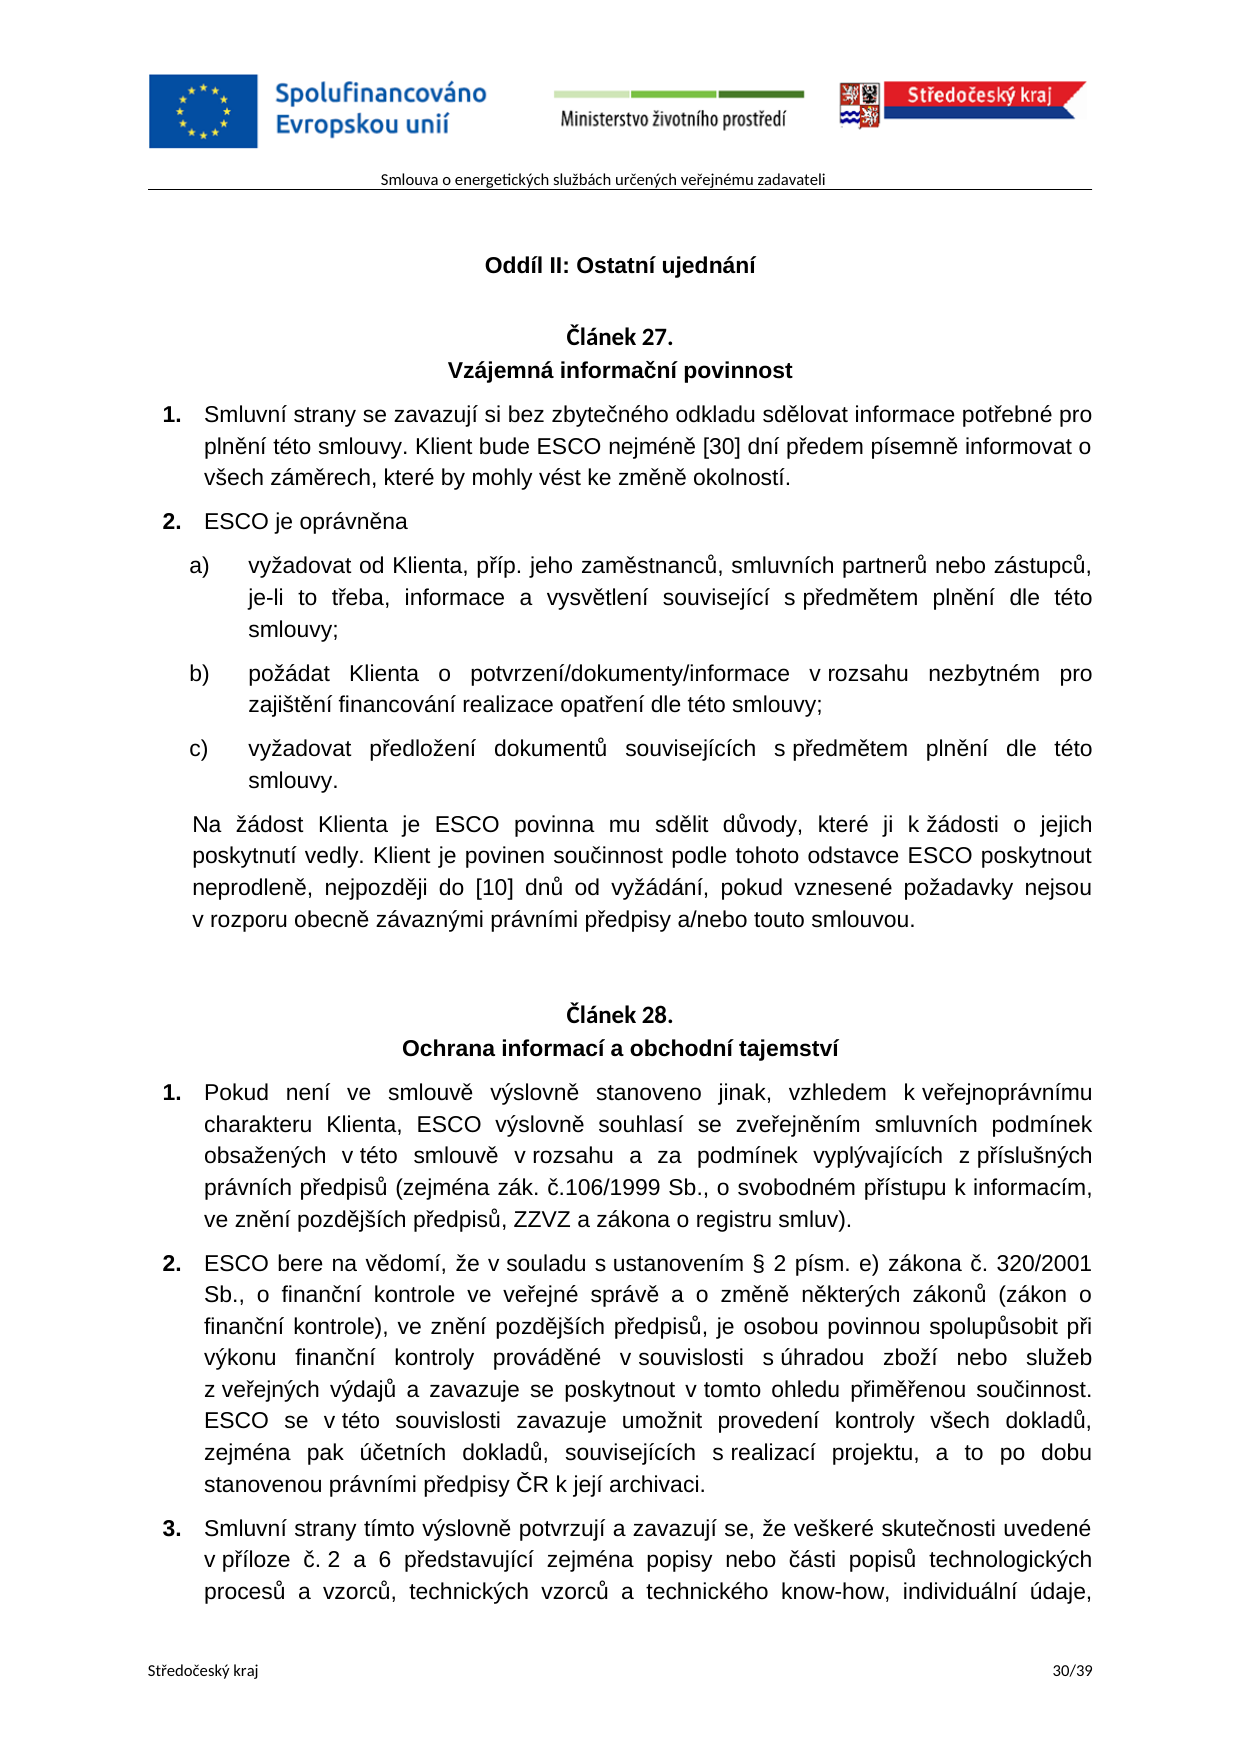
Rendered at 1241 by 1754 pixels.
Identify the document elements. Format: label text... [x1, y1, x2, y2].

subtitle ESCO bere na vědomí, že v souladu s ustanovením § 2 písm. e) zákona č. 320/2001 Sb., o finanční kontrole ve veřejné správě a o změně některých zákonů (zákon o finanční kontrole), ve znění pozdějších předpisů, je osobou povinnou spolupůsobit při výkonu finanční kontroly prováděné v souvislosti s úhradou zboží nebo služeb z veřejných výdajů a zavazuje se poskytnout v tomto ohledu přiměřenou součinnost. ESCO se v této souvislosti zavazuje umožnit provedení kontroly všech dokladů, zejména pak účetních dokladů, souvisejících s realizací projektu, a to po dobu stanovenou právními předpisy ČR k její archivaci. [162, 1250, 1092, 1497]
title Oddíl II: Ostatní ujednání [148, 252, 1092, 279]
subtitle ESCO je oprávněna [162, 508, 1092, 535]
subtitle Pokud není ve smlouvě výslovně stanoveno jinak, vzhledem k veřejnoprávnímu charakteru Klienta, ESCO výslovně souhlasí se zveřejněním smluvních podmínek obsažených v této smlouvě v rozsahu a za podmínek vyplývajících z příslušných právních předpisů (zejména zák. č.106/1999 Sb., o svobodném přístupu k informacím, ve znění pozdějších předpisů, ZZVZ a zákona o registru smluv). [162, 1079, 1092, 1232]
subtitle vyžadovat od Klienta, příp. jeho zaměstnanců, smluvních partnerů nebo zástupců, je-li to třeba, informace a vysvětlení související s předmětem plnění dle této smlouvy; [189, 552, 1092, 642]
subtitle požádat Klienta o potvrzení/dokumenty/informace v rozsahu nezbytném pro zajištění financování realizace opatření dle této smlouvy; [189, 659, 1092, 717]
subtitle Na žádost Klienta je ESCO povinna mu sdělit důvody, které ji k žádosti o jejich poskytnutí vedly. Klient je povinen součinnost podle tohoto odstavce ESCO poskytnout neprodleně, nejpozději do [10] dnů od vyžádání, pokud vznesené požadavky nejsou v rozporu obecně závaznými právními předpisy a/nebo touto smlouvou. [192, 811, 1092, 932]
picture [147, 73, 1103, 149]
subtitle vyžadovat předložení dokumentů souvisejících s předmětem plnění dle této smlouvy. [189, 735, 1092, 793]
subtitle Ochrana informací a obchodní tajemství [148, 999, 1092, 1062]
subtitle Vzájemná informační povinnost [148, 321, 1092, 383]
subtitle Smluvní strany se zavazují si bez zbytečného odkladu sdělovat informace potřebné pro plnění této smlouvy. Klient bude ESCO nejméně [30] dní předem písemně informovat o všech záměrech, které by mohly vést ke změně okolností. [162, 401, 1092, 491]
